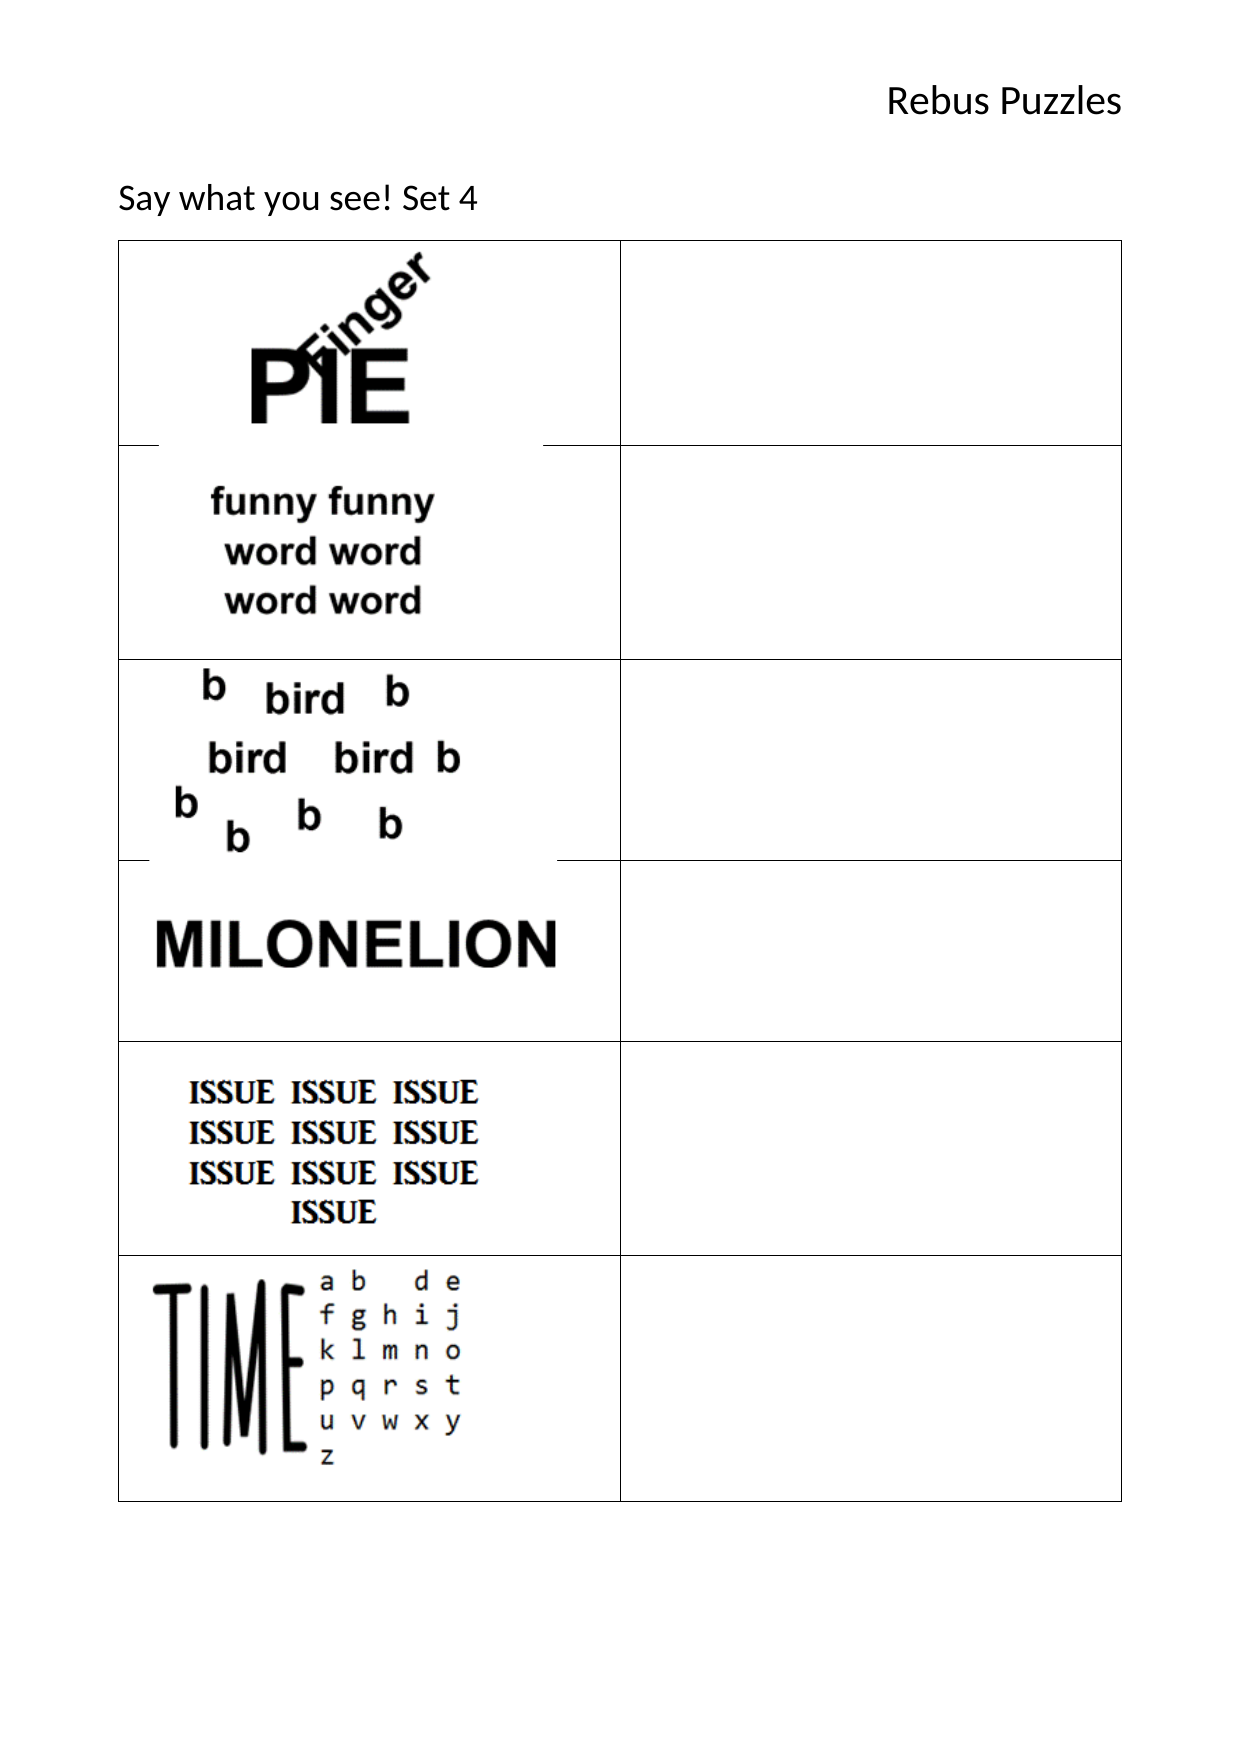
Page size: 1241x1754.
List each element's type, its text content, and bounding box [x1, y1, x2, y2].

picture [129, 1256, 544, 1471]
table_header [621, 241, 1121, 444]
picture [146, 878, 578, 1041]
table_cell [119, 660, 149, 860]
picture [149, 660, 558, 861]
table_cell [621, 446, 1121, 659]
text Say what you see! Set 4 [118, 174, 1122, 220]
table_cell [621, 660, 1121, 860]
table_header [569, 241, 620, 444]
table_cell [119, 1256, 620, 1501]
table_header [119, 241, 166, 444]
table_cell [119, 446, 620, 659]
table_cell [119, 1042, 620, 1255]
picture [128, 1044, 533, 1243]
table_cell [621, 1042, 1121, 1255]
table_cell [558, 660, 620, 860]
table_cell [119, 861, 620, 1041]
table_cell [621, 1256, 1121, 1501]
picture [158, 241, 569, 626]
table_cell [621, 861, 1121, 1041]
